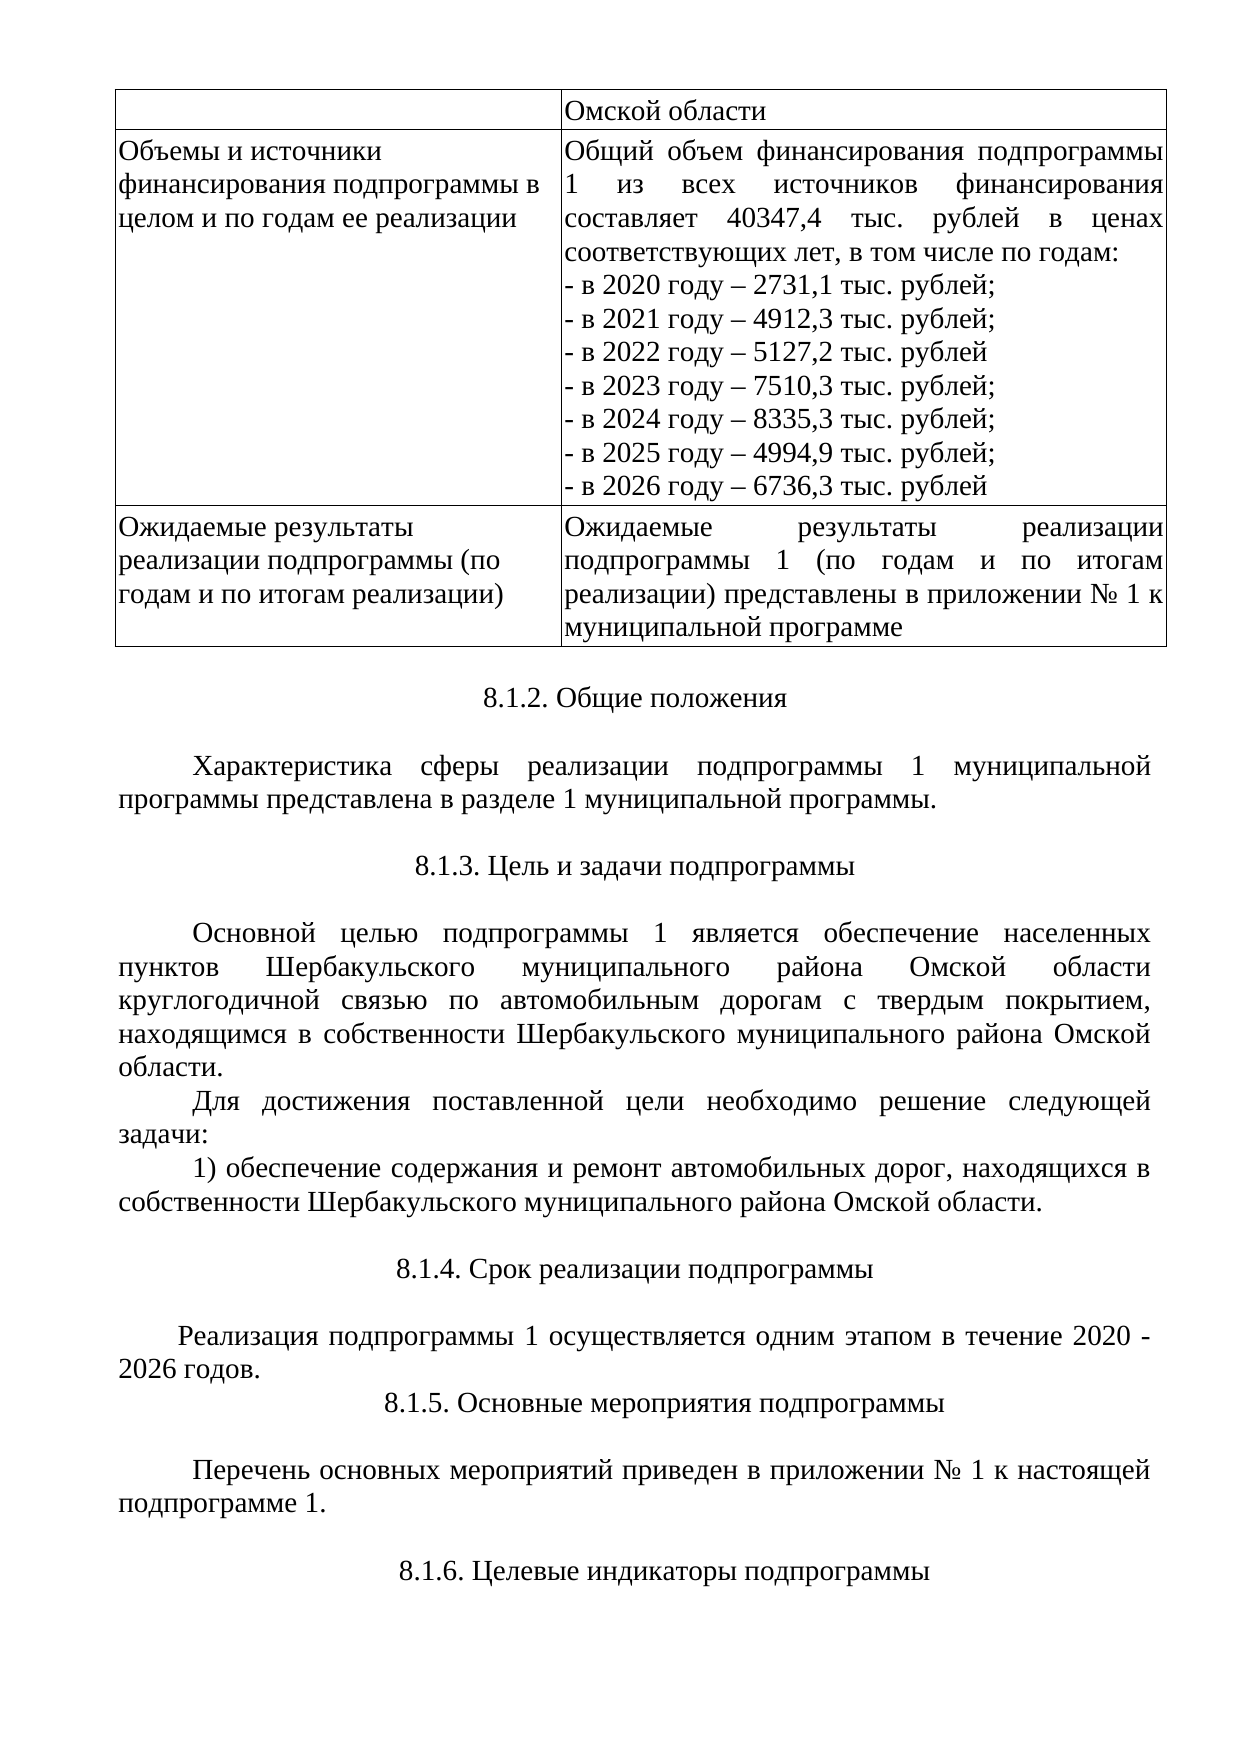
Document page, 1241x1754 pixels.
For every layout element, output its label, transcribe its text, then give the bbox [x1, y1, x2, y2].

text 8.1.5. Основные мероприятия подпрограммы [118, 1385, 1152, 1418]
text 8.1.2. Общие положения [118, 681, 1152, 714]
text Основной целью подпрограммы 1 является обеспечение населенных пунктов Шербакульского муниципального района Омской области круглогодичной связью по автомобильным дорогам с твердым покрытием, находящимся в собственности Шербакульского муниципального района Омской области. [118, 915, 1152, 1083]
text Характеристика сферы реализации подпрограммы 1 муниципальной программы представлена в разделе 1 муниципальной программы. [118, 748, 1152, 815]
text 1) обеспечение содержания и ремонт автомобильных дорог, находящихся в собственности Шербакульского муниципального района Омской области. [118, 1150, 1152, 1217]
table_cell Объемы и источники финансирования подпрограммы в целом и по годам ее реализации [116, 130, 561, 505]
text Перечень основных мероприятий приведен в приложении № 1 к настоящей подпрограмме 1. [118, 1452, 1152, 1519]
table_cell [562, 90, 1166, 129]
text 8.1.3. Цель и задачи подпрограммы [118, 848, 1152, 882]
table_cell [116, 90, 561, 129]
table_cell Общий объем финансирования подпрограммы 1 из всех источников финансирования составляет 40347,4 тыс. рублей в ценах соответствующих лет, в том числе по годам: - в 2020 году – 2731,1 тыс. рублей; - в 2021 году – 4912,3 тыс. рублей; - в 2022 году – 5127,2 тыс. рублей - в 2023 году – 7510,3 тыс. рублей; - в 2024 году – 8335,3 тыс. рублей; - в 2025 году – 4994,9 тыс. рублей; - в 2026 году – 6736,3 тыс. рублей [562, 130, 1166, 505]
text Реализация подпрограммы 1 осуществляется одним этапом в течение 2020 - 2026 годов. [118, 1318, 1152, 1385]
table_cell Ожидаемые результаты реализации подпрограммы 1 (по годам и по итогам реализации) представлены в приложении № 1 к муниципальной программе [562, 506, 1166, 646]
text Для достижения поставленной цели необходимо решение следующей задачи: [118, 1083, 1152, 1150]
text 8.1.6. Целевые индикаторы подпрограммы [118, 1553, 1152, 1586]
text 8.1.4. Срок реализации подпрограммы [118, 1251, 1152, 1284]
table_cell Ожидаемые результаты реализации подпрограммы (по годам и по итогам реализации) [116, 506, 561, 646]
